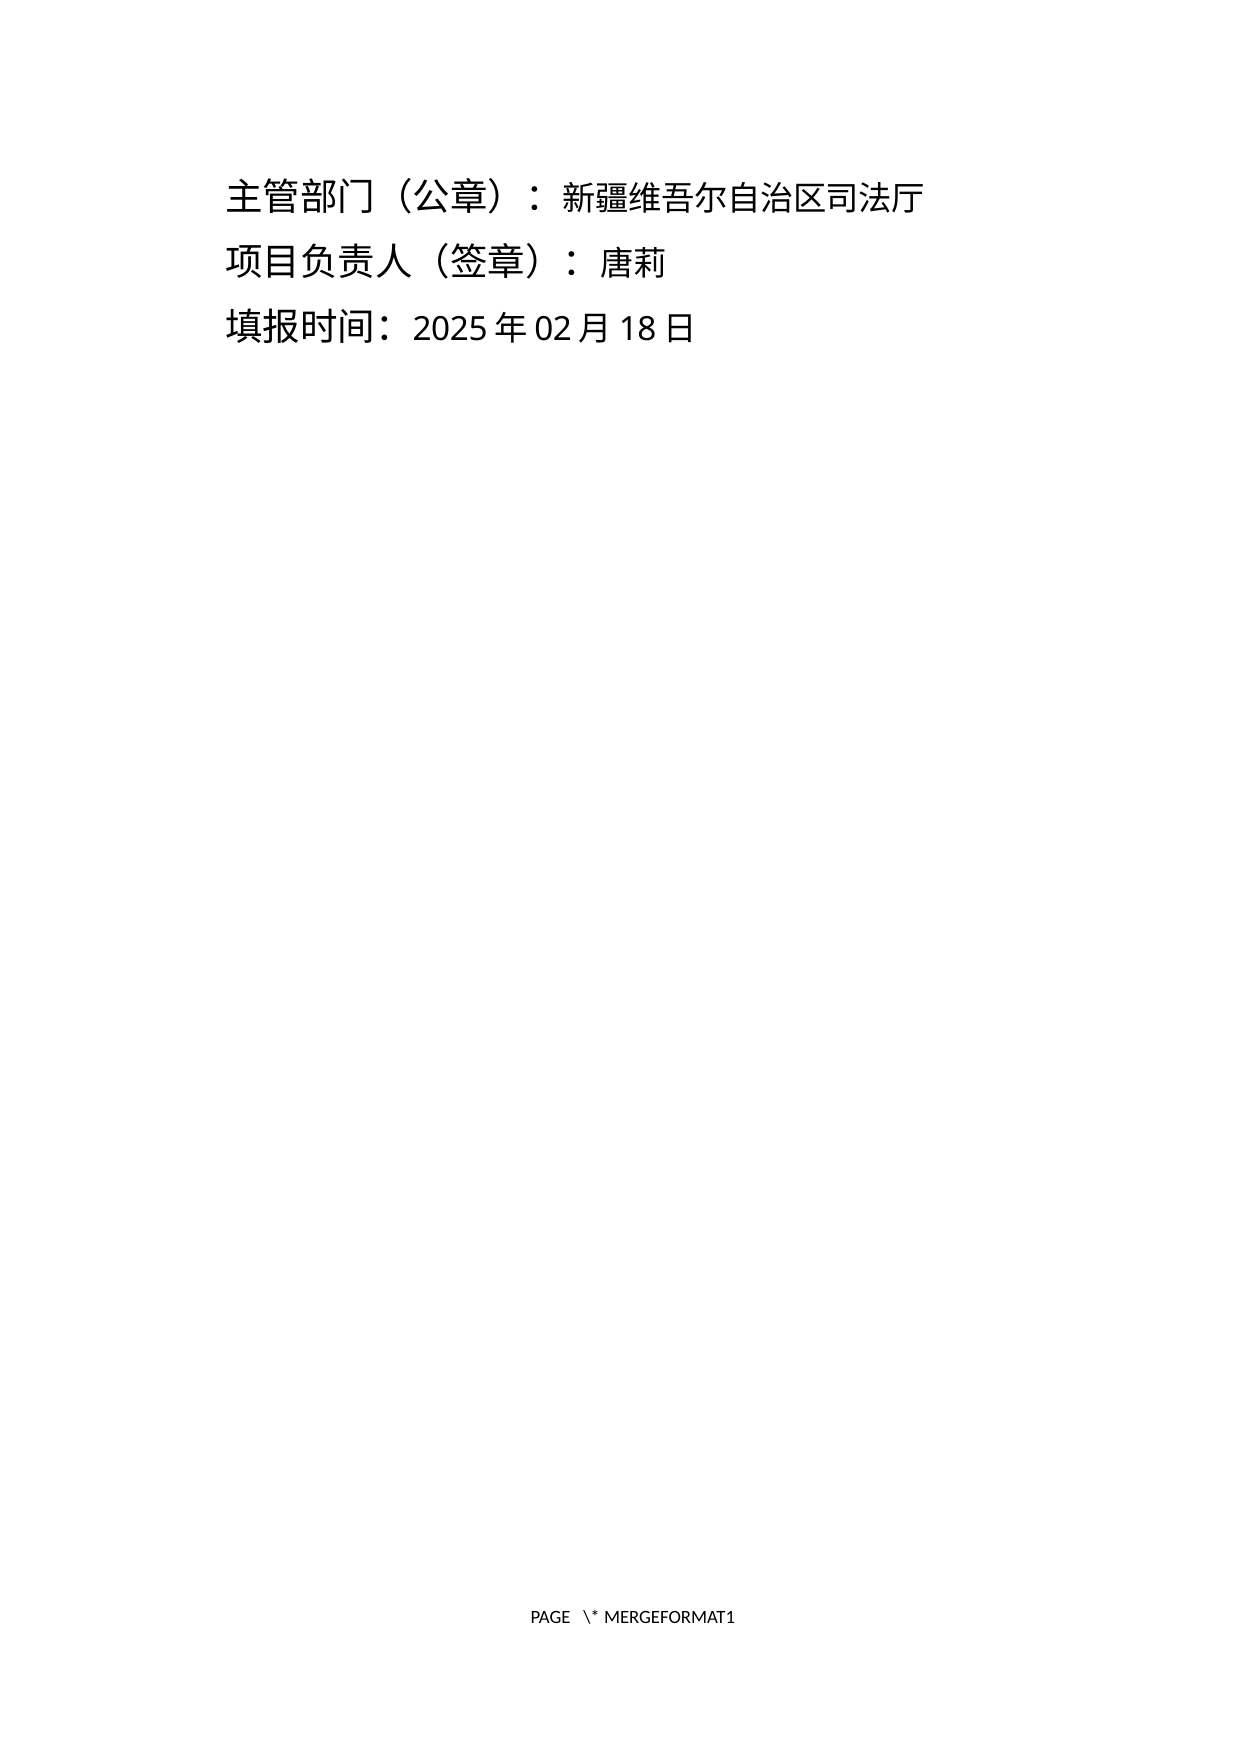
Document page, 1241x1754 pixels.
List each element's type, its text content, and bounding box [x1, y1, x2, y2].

text 填报时间：2025年02月18日 [187, 292, 1078, 357]
text 项目负责人（签章）：唐莉 [187, 227, 1078, 292]
text 主管部门（公章）：新疆维吾尔自治区司法厅 [187, 162, 1078, 227]
